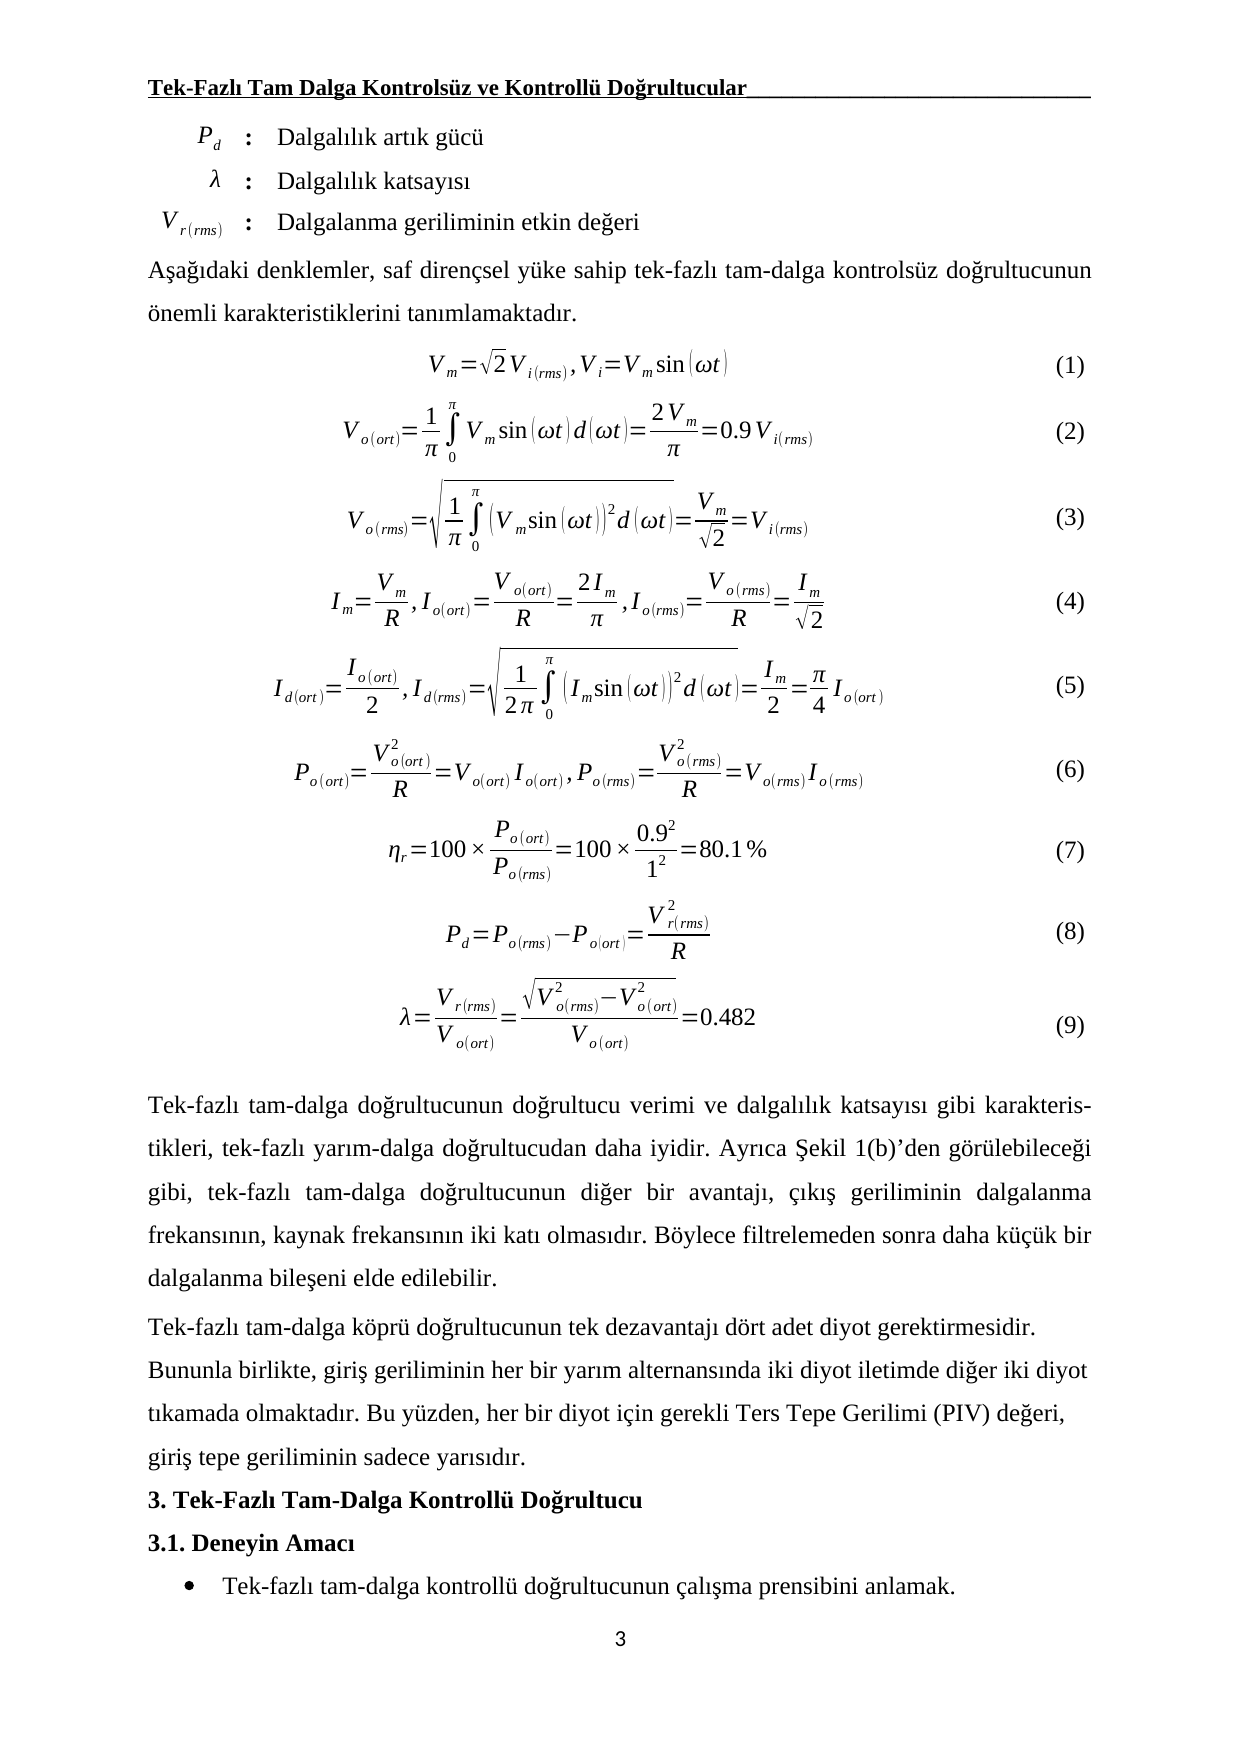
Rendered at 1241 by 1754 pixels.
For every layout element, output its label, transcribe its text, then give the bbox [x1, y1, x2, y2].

table_cell [136, 561, 1019, 640]
text Aşağıdaki denklemler, saf dirençsel yüke sahip tek-fazlı tam-dalga kontrolsüz doğrultucunun önemli karakteristiklerini tanımlamaktadır. [148, 255, 1093, 327]
table_cell [136, 472, 1019, 561]
text 3.1. Deneyin Amacı [148, 1528, 1093, 1557]
table_cell Dalgalılık artık gücü [266, 116, 679, 159]
table_cell [136, 971, 1019, 1078]
table_cell (2) [1019, 389, 1096, 472]
table_cell [136, 389, 1019, 472]
table_cell [136, 116, 233, 159]
text 3. Tek-Fazlı Tam-Dalga Kontrollü Doğrultucu [148, 1485, 1093, 1513]
table_cell [136, 891, 1019, 971]
table_cell : [233, 116, 266, 159]
table_cell (4) [1019, 561, 1096, 640]
table_cell (9) [1019, 971, 1096, 1078]
table_cell (7) [1019, 809, 1096, 891]
table_cell (6) [1019, 729, 1096, 809]
table_cell Dalgalılık katsayısı [266, 160, 679, 201]
table_cell (8) [1019, 891, 1096, 971]
table_cell [136, 160, 233, 201]
table_header (1) [1019, 341, 1096, 389]
table_cell : [233, 160, 266, 201]
text Tek-fazlı tam-dalga doğrultucunun doğrultucu verimi ve dalgalılık katsayısı gibi karakteris-tikleri, tek-fazlı yarım-dalga doğrultucudan daha iyidir. Ayrıca Şekil 1(b)’den görülebileceği gibi, tek-fazlı tam-dalga doğrultucunun diğer bir avantajı, çıkış geriliminin dalgalanma frekansının, kaynak frekansının iki katı olmasıdır. Böylece filtrelemeden sonra daha küçük bir dalgalanma bileşeni elde edilebilir. [148, 1090, 1093, 1292]
table_header [136, 341, 1019, 389]
table_cell : [233, 201, 266, 255]
table_cell [136, 201, 233, 255]
list Tek-fazlı tam-dalga kontrollü doğrultucunun çalışma prensibini anlamak. [185, 1571, 1093, 1600]
table_cell Dalgalanma geriliminin etkin değeri [266, 201, 679, 255]
table_cell (3) [1019, 472, 1096, 561]
table_cell [136, 729, 1019, 809]
table_cell (5) [1019, 640, 1096, 729]
text Tek-fazlı tam-dalga köprü doğrultucunun tek dezavantajı dört adet diyot gerektirmesidir. Bununla birlikte, giriş geriliminin her bir yarım alternansında iki diyot iletimde diğer iki diyot tıkamada olmaktadır. Bu yüzden, her bir diyot için gerekli Ters Tepe Gerilimi (PIV) değeri, giriş tepe geriliminin sadece yarısıdır. [148, 1312, 1093, 1470]
table_cell [136, 640, 1019, 729]
table_cell [136, 809, 1019, 891]
